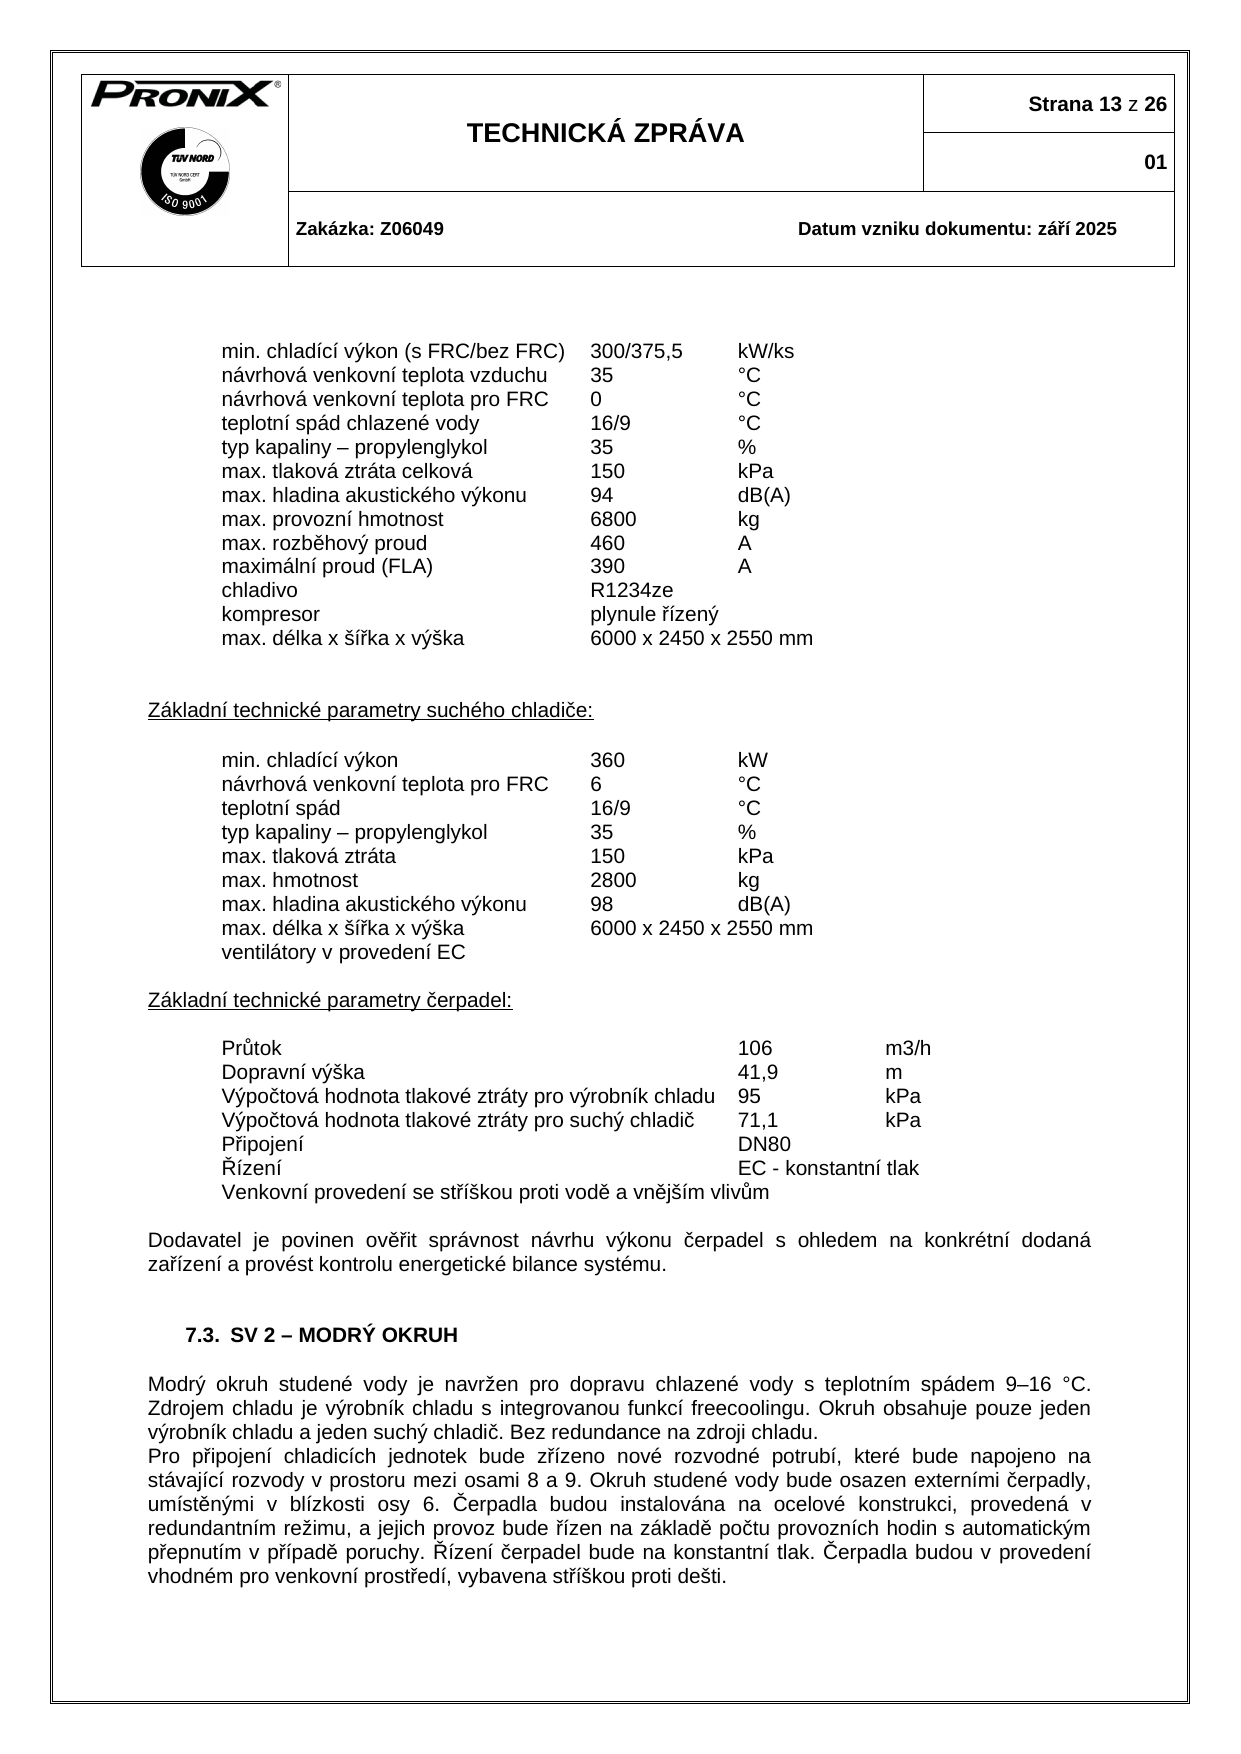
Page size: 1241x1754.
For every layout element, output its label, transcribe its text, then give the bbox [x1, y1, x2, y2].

text Venkovní provedení se stříškou proti vodě a vnějším vlivům [148, 1179, 1092, 1203]
text Základní technické parametry suchého chladiče: [148, 698, 1092, 722]
text Řízení EC - konstantní tlak [148, 1156, 1092, 1179]
text max. hladina akustického výkonu 98 dB(A) [148, 892, 1092, 916]
text typ kapaliny – propylenglykol 35 % [148, 434, 1092, 458]
text návrhová venkovní teplota pro FRC 0 °C [148, 387, 1092, 411]
text typ kapaliny – propylenglykol 35 % [148, 820, 1092, 844]
text max. rozběhový proud 460 A [148, 530, 1092, 554]
text maximální proud (FLA) 390 A [148, 554, 1092, 578]
text Výpočtová hodnota tlakové ztráty pro suchý chladič 71,1 kPa [148, 1108, 1092, 1132]
text kompresor plynule řízený [148, 602, 1092, 626]
text Pro připojení chladicích jednotek bude zřízeno nové rozvodné potrubí, které bude napojeno na stávající rozvody v prostoru mezi osami 8 a 9. Okruh studené vody bude osazen externími čerpadly, umístěnými v blízkosti osy 6. Čerpadla budou instalována na ocelové konstrukci, provedená v redundantním režimu, a jejich provoz bude řízen na základě počtu provozních hodin s automatickým přepnutím v případě poruchy. Řízení čerpadel bude na konstantní tlak. Čerpadla budou v provedení vhodném pro venkovní prostředí, vybavena stříškou proti dešti. [148, 1444, 1092, 1588]
text Průtok 106 m3/h [148, 1036, 1092, 1060]
text max. hladina akustického výkonu 94 dB(A) [148, 482, 1092, 506]
text ventilátory v provedení EC [148, 940, 1092, 964]
text max. délka x šířka x výška 6000 x 2450 x 2550 mm [148, 626, 1092, 650]
text max. provozní hmotnost 6800 kg [148, 506, 1092, 530]
text min. chladící výkon (s FRC/bez FRC) 300/375,5 kW/ks [148, 339, 1092, 363]
text max. délka x šířka x výška 6000 x 2450 x 2550 mm [148, 916, 1092, 940]
text max. tlaková ztráta celková 150 kPa [148, 458, 1092, 482]
text min. chladící výkon 360 kW [148, 748, 1092, 772]
picture [89, 77, 282, 109]
picture [140, 127, 230, 216]
text Dodavatel je povinen ověřit správnost návrhu výkonu čerpadel s ohledem na konkrétní dodaná zařízení a provést kontrolu energetické bilance systému. [148, 1227, 1092, 1275]
text návrhová venkovní teplota vzduchu 35 °C [148, 363, 1092, 387]
text chladivo R1234ze [148, 578, 1092, 602]
text Připojení DN80 [148, 1132, 1092, 1156]
text Výpočtová hodnota tlakové ztráty pro výrobník chladu 95 kPa [148, 1084, 1092, 1108]
text teplotní spád chlazené vody 16/9 °C [148, 411, 1092, 434]
text Základní technické parametry čerpadel: [148, 988, 1092, 1012]
text Modrý okruh studené vody je navržen pro dopravu chlazené vody s teplotním spádem 9–16 °C. Zdrojem chladu je výrobník chladu s integrovanou funkcí freecoolingu. Okruh obsahuje pouze jeden výrobník chladu a jeden suchý chladič. Bez redundance na zdroji chladu. [148, 1372, 1092, 1444]
subtitle SV 2 – Modrý okruh [185, 1323, 1092, 1347]
text návrhová venkovní teplota pro FRC 6 °C [148, 772, 1092, 796]
text max. tlaková ztráta 150 kPa [148, 844, 1092, 868]
text Dopravní výška 41,9 m [148, 1060, 1092, 1084]
text max. hmotnost 2800 kg [148, 868, 1092, 892]
text teplotní spád 16/9 °C [148, 796, 1092, 820]
